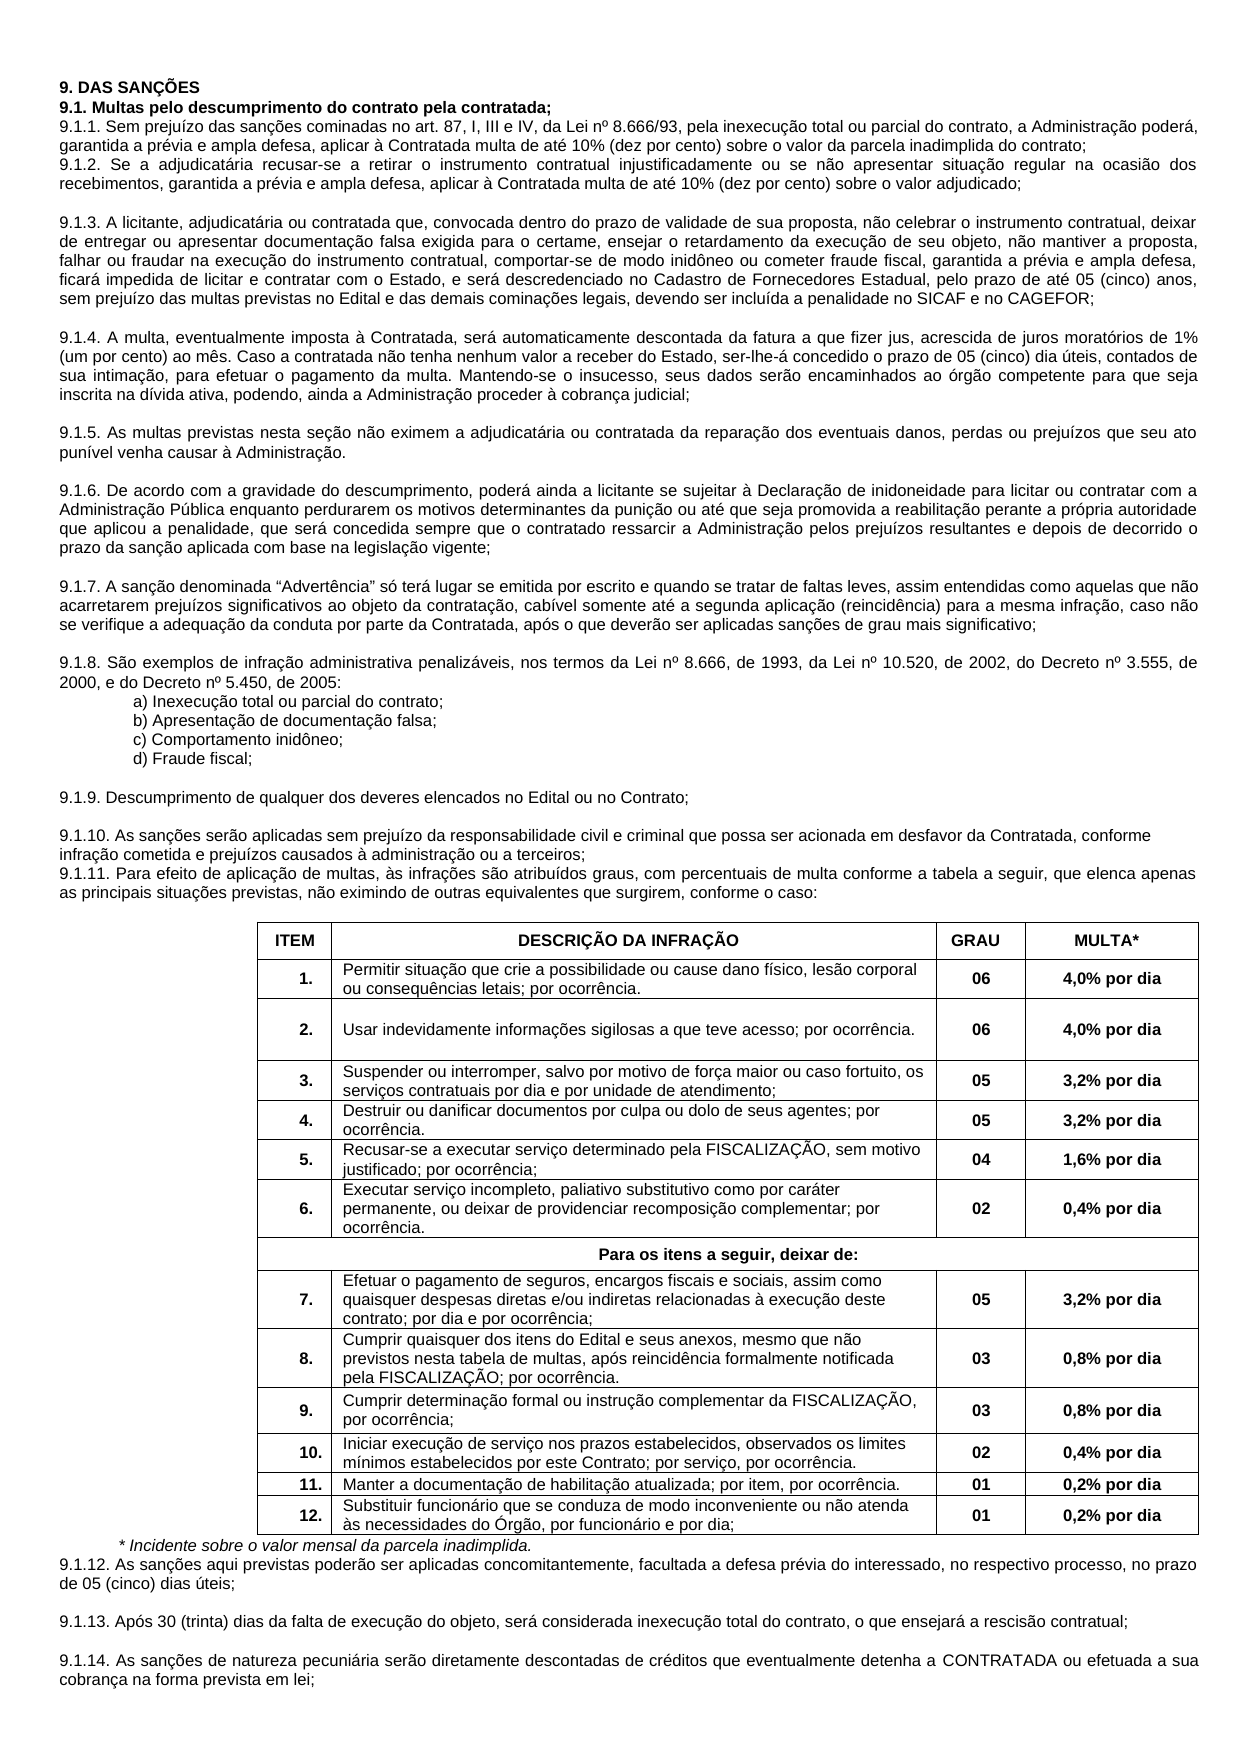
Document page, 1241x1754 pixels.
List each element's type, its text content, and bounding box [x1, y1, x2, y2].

table_header GRAU [937, 923, 1025, 958]
text b) Apresentação de documentação falsa; [59, 711, 1199, 730]
table_cell 3,2% por dia [1026, 1101, 1198, 1139]
table_cell Destruir ou danificar documentos por culpa ou dolo de seus agentes; por ocorrência. [332, 1101, 936, 1139]
text d) Fraude fiscal; [59, 749, 1199, 768]
table_cell 1,6% por dia [1026, 1140, 1198, 1178]
table_cell 01 [937, 1473, 1025, 1495]
table_cell [258, 1473, 331, 1495]
text 9.1.1. Sem prejuízo das sanções cominadas no art. 87, I, III e IV, da Lei nº 8.666/93, pela inexecução total ou parcial do contrato, a Administração poderá, garantida a prévia e ampla defesa, aplicar à Contratada multa de até 10% (dez por cento) sobre o valor da parcela inadimplida do contrato; [59, 117, 1199, 155]
table_cell [258, 1271, 331, 1328]
table_cell [258, 1434, 331, 1472]
table_header DESCRIÇÃO DA INFRAÇÃO [332, 923, 936, 958]
table_cell 06 [937, 960, 1025, 998]
table_cell 06 [937, 999, 1025, 1060]
text 9.1.11. Para efeito de aplicação de multas, às infrações são atribuídos graus, com percentuais de multa conforme a tabela a seguir, que elenca apenas as principais situações previstas, não eximindo de outras equivalentes que surgirem, conforme o caso: [59, 864, 1199, 902]
table_cell 0,8% por dia [1026, 1329, 1198, 1387]
table_cell 3,2% por dia [1026, 1271, 1198, 1328]
table_cell Para os itens a seguir, deixar de: [258, 1238, 1198, 1270]
text * Incidente sobre o valor mensal da parcela inadimplida. [118, 1535, 1199, 1554]
table_cell Efetuar o pagamento de seguros, encargos fiscais e sociais, assim como quaisquer despesas diretas e/ou indiretas relacionadas à execução deste contrato; por dia e por ocorrência; [332, 1271, 936, 1328]
text 9.1.3. A licitante, adjudicatária ou contratada que, convocada dentro do prazo de validade de sua proposta, não celebrar o instrumento contratual, deixar de entregar ou apresentar documentação falsa exigida para o certame, ensejar o retardamento da execução de seu objeto, não mantiver a proposta, falhar ou fraudar na execução do instrumento contratual, comportar-se de modo inidôneo ou cometer fraude fiscal, garantida a prévia e ampla defesa, ficará impedida de licitar e contratar com o Estado, e será descredenciado no Cadastro de Fornecedores Estadual, pelo prazo de até 05 (cinco) anos, sem prejuízo das multas previstas no Edital e das demais cominações legais, devendo ser incluída a penalidade no SICAF e no CAGEFOR; [59, 212, 1199, 308]
text 9.1.14. As sanções de natureza pecuniária serão diretamente descontadas de créditos que eventualmente detenha a CONTRATADA ou efetuada a sua cobrança na forma prevista em lei; [59, 1650, 1199, 1689]
table_cell Cumprir quaisquer dos itens do Edital e seus anexos, mesmo que não previstos nesta tabela de multas, após reincidência formalmente notificada pela FISCALIZAÇÃO; por ocorrência. [332, 1329, 936, 1387]
text 9.1.4. A multa, eventualmente imposta à Contratada, será automaticamente descontada da fatura a que fizer jus, acrescida de juros moratórios de 1% (um por cento) ao mês. Caso a contratada não tenha nenhum valor a receber do Estado, ser-lhe-á concedido o prazo de 05 (cinco) dia úteis, contados de sua intimação, para efetuar o pagamento da multa. Mantendo-se o insucesso, seus dados serão encaminhados ao órgão competente para que seja inscrita na dívida ativa, podendo, ainda a Administração proceder à cobrança judicial; [59, 327, 1199, 404]
text 9.1.8. São exemplos de infração administrativa penalizáveis, nos termos da Lei nº 8.666, de 1993, da Lei nº 10.520, de 2002, do Decreto nº 3.555, de 2000, e do Decreto nº 5.450, de 2005: [59, 653, 1199, 692]
table_cell [258, 1329, 331, 1387]
table_cell 04 [937, 1140, 1025, 1178]
table_cell [258, 1388, 331, 1433]
table_cell 03 [937, 1329, 1025, 1387]
table_cell 3,2% por dia [1026, 1061, 1198, 1100]
text a) Inexecução total ou parcial do contrato; [59, 692, 1199, 711]
table_cell [258, 1140, 331, 1178]
table_cell 0,8% por dia [1026, 1388, 1198, 1433]
table_cell Manter a documentação de habilitação atualizada; por item, por ocorrência. [332, 1473, 936, 1495]
text 9.1.10. As sanções serão aplicadas sem prejuízo da responsabilidade civil e criminal que possa ser acionada em desfavor da Contratada, conforme infração cometida e prejuízos causados à administração ou a terceiros; [59, 826, 1199, 864]
table_cell 0,4% por dia [1026, 1434, 1198, 1472]
table_cell Suspender ou interromper, salvo por motivo de força maior ou caso fortuito, os serviços contratuais por dia e por unidade de atendimento; [332, 1061, 936, 1100]
text c) Comportamento inidôneo; [59, 730, 1199, 749]
table_cell Cumprir determinação formal ou instrução complementar da FISCALIZAÇÃO, por ocorrência; [332, 1388, 936, 1433]
table_cell 03 [937, 1388, 1025, 1433]
table_cell [258, 1061, 331, 1100]
table_cell 02 [937, 1180, 1025, 1237]
text 9.1.7. A sanção denominada “Advertência” só terá lugar se emitida por escrito e quando se tratar de faltas leves, assim entendidas como aquelas que não acarretarem prejuízos significativos ao objeto da contratação, cabível somente até a segunda aplicação (reincidência) para a mesma infração, caso não se verifique a adequação da conduta por parte da Contratada, após o que deverão ser aplicadas sanções de grau mais significativo; [59, 577, 1199, 634]
table_cell [258, 1180, 331, 1237]
table_cell 05 [937, 1271, 1025, 1328]
table_cell 05 [937, 1061, 1025, 1100]
table_cell [258, 999, 331, 1060]
list 9. DAS SANÇÕES [59, 78, 1199, 97]
table_cell Executar serviço incompleto, paliativo substitutivo como por caráter permanente, ou deixar de providenciar recomposição complementar; por ocorrência. [332, 1180, 936, 1237]
table_cell [258, 1101, 331, 1139]
table_cell [258, 960, 331, 998]
text 9.1.13. Após 30 (trinta) dias da falta de execução do objeto, será considerada inexecução total do contrato, o que ensejará a rescisão contratual; [59, 1612, 1199, 1631]
table_cell 0,2% por dia [1026, 1473, 1198, 1495]
table_cell 4,0% por dia [1026, 999, 1198, 1060]
table_cell Recusar-se a executar serviço determinado pela FISCALIZAÇÃO, sem motivo justificado; por ocorrência; [332, 1140, 936, 1178]
table_cell 4,0% por dia [1026, 960, 1198, 998]
table_cell Substituir funcionário que se conduza de modo inconveniente ou não atenda às necessidades do Órgão, por funcionário e por dia; [332, 1496, 936, 1534]
table_cell [258, 1496, 331, 1534]
table_cell 02 [937, 1434, 1025, 1472]
text 9.1.5. As multas previstas nesta seção não eximem a adjudicatária ou contratada da reparação dos eventuais danos, perdas ou prejuízos que seu ato punível venha causar à Administração. [59, 423, 1199, 462]
text 9.1.9. Descumprimento de qualquer dos deveres elencados no Edital ou no Contrato; [59, 787, 1199, 807]
table_cell Permitir situação que crie a possibilidade ou cause dano físico, lesão corporal ou consequências letais; por ocorrência. [332, 960, 936, 998]
table_cell Usar indevidamente informações sigilosas a que teve acesso; por ocorrência. [332, 999, 936, 1060]
text 9.1. Multas pelo descumprimento do contrato pela contratada; [59, 97, 1199, 117]
table_cell 0,4% por dia [1026, 1180, 1198, 1237]
table_cell Iniciar execução de serviço nos prazos estabelecidos, observados os limites mínimos estabelecidos por este Contrato; por serviço, por ocorrência. [332, 1434, 936, 1472]
table_header MULTA* [1026, 923, 1198, 958]
table_cell 01 [937, 1496, 1025, 1534]
text 9.1.2. Se a adjudicatária recusar-se a retirar o instrumento contratual injustificadamente ou se não apresentar situação regular na ocasião dos recebimentos, garantida a prévia e ampla defesa, aplicar à Contratada multa de até 10% (dez por cento) sobre o valor adjudicado; [59, 155, 1199, 193]
table_cell 0,2% por dia [1026, 1496, 1198, 1534]
table_cell 05 [937, 1101, 1025, 1139]
table_header ITEM [258, 923, 331, 958]
text 9.1.12. As sanções aqui previstas poderão ser aplicadas concomitantemente, facultada a defesa prévia do interessado, no respectivo processo, no prazo de 05 (cinco) dias úteis; [59, 1554, 1199, 1593]
text 9.1.6. De acordo com a gravidade do descumprimento, poderá ainda a licitante se sujeitar à Declaração de inidoneidade para licitar ou contratar com a Administração Pública enquanto perdurarem os motivos determinantes da punição ou até que seja promovida a reabilitação perante a própria autoridade que aplicou a penalidade, que será concedida sempre que o contratado ressarcir a Administração pelos prejuízos resultantes e depois de decorrido o prazo da sanção aplicada com base na legislação vigente; [59, 481, 1199, 557]
